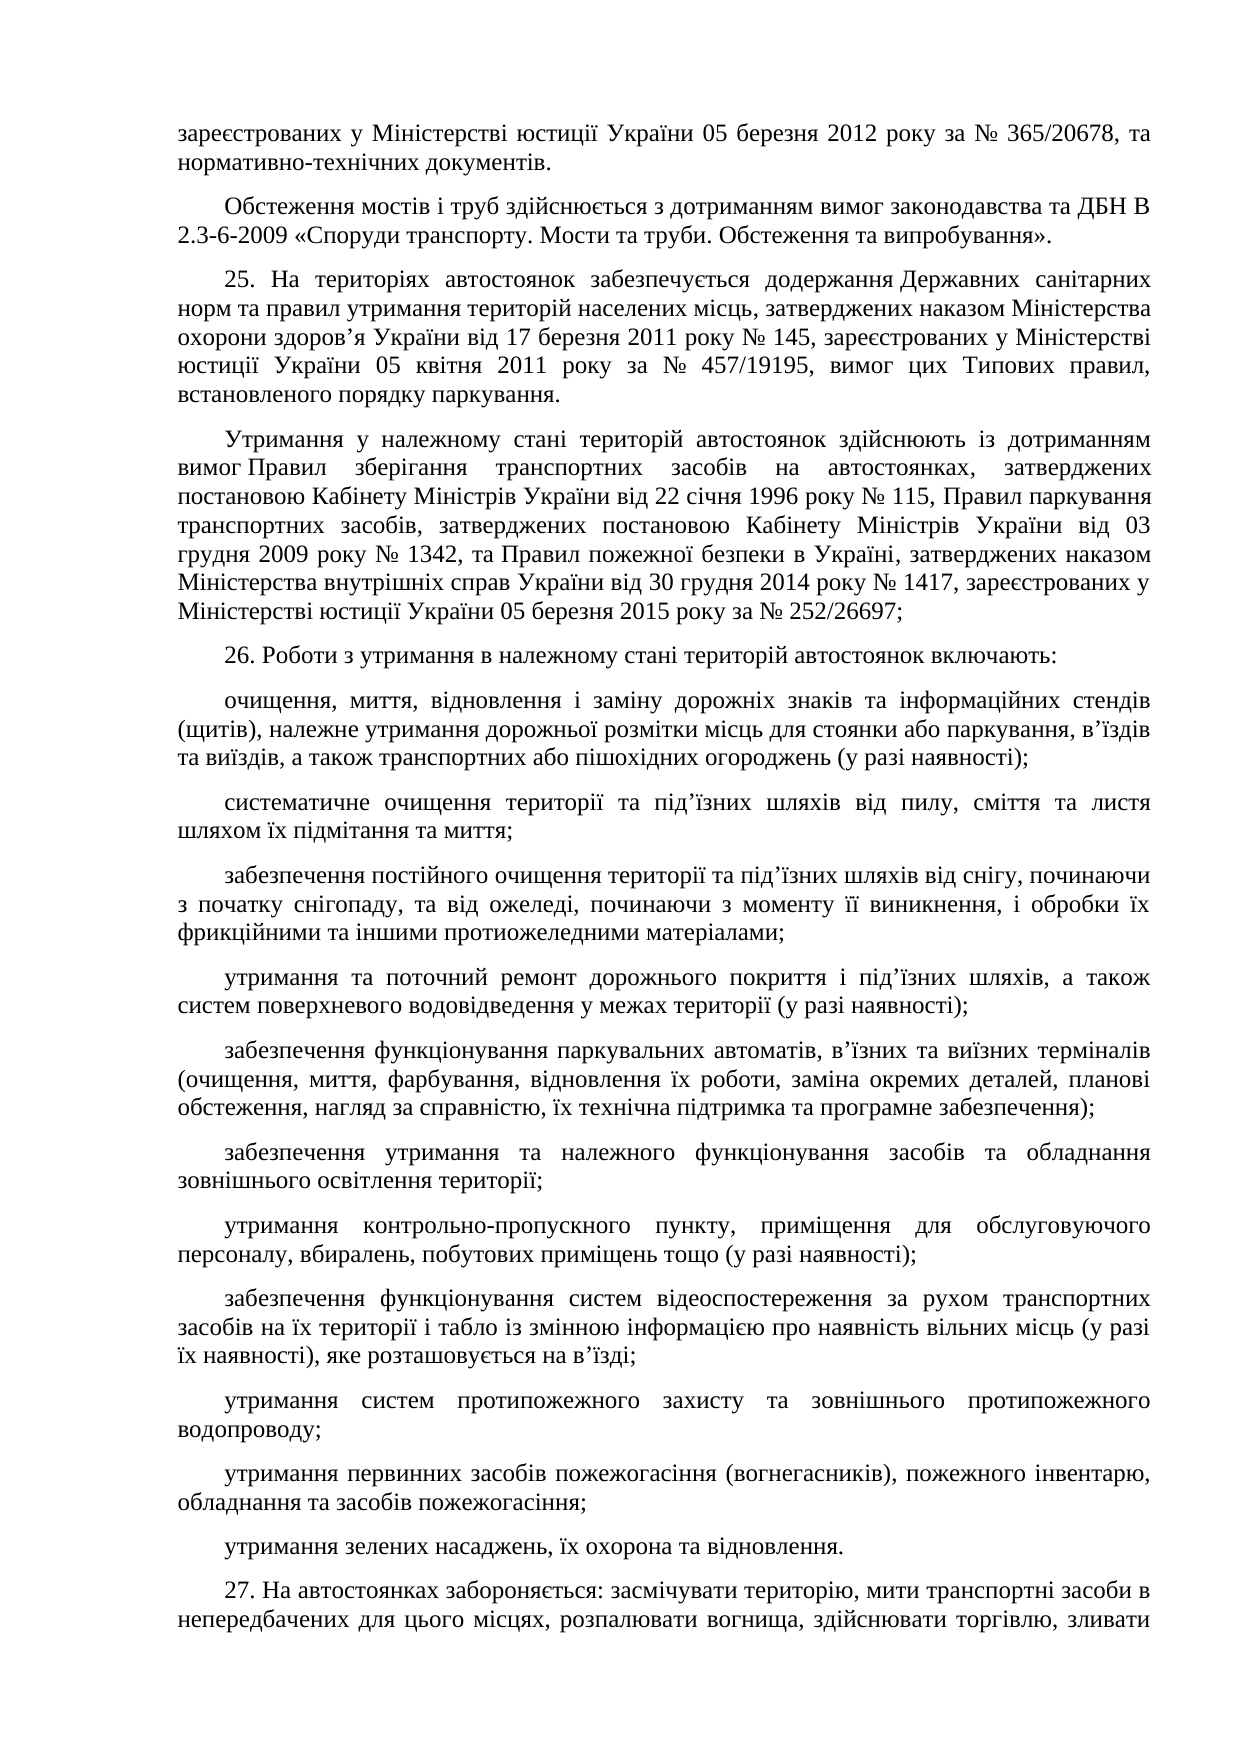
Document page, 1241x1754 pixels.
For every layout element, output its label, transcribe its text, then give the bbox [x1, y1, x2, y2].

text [177, 1576, 1152, 1633]
text утримання та поточний ремонт дорожнього покриття і під’їзних шляхів, а також систем поверхневого водовідведення у межах території (у разі наявності); [177, 962, 1152, 1019]
text забезпечення постійного очищення території та під’їзних шляхів від снігу, починаючи з початку снігопаду, та від ожеледі, починаючи з моменту її виникнення, і обробки їх фрикційними та іншими протиожеледними матеріалами; [177, 860, 1152, 946]
text очищення, миття, відновлення і заміну дорожніх знаків та інформаційних стендів (щитів), належне утримання дорожньої розмітки місць для стоянки або паркування, в’їздів та виїздів, а також транспортних або пішохідних огороджень (у разі наявності); [177, 685, 1152, 771]
text Обстеження мостів і труб здійснюється з дотриманням вимог законодавства та ДБН В 2.3-6-2009 «Споруди транспорту. Мости та труби. Обстеження та випробування». [177, 191, 1152, 249]
text утримання контрольно-пропускного пункту, приміщення для обслуговуючого персоналу, вбиралень, побутових приміщень тощо (у разі наявності); [177, 1210, 1152, 1267]
text систематичне очищення території та під’їзних шляхів від пилу, сміття та листя шляхом їх підмітання та миття; [177, 787, 1152, 844]
text утримання зелених насаджень, їх охорона та відновлення. [177, 1531, 1152, 1560]
text утримання первинних засобів пожежогасіння (вогнегасників), пожежного інвентарю, обладнання та засобів пожежогасіння; [177, 1458, 1152, 1516]
text забезпечення утримання та належного функціонування засобів та обладнання зовнішнього освітлення території; [177, 1137, 1152, 1194]
text забезпечення функціонування паркувальних автоматів, в’їзних та виїзних терміналів (очищення, миття, фарбування, відновлення їх роботи, заміна окремих деталей, планові обстеження, нагляд за справністю, їх технічна підтримка та програмне забезпечення); [177, 1035, 1152, 1121]
text забезпечення функціонування систем відеоспостереження за рухом транспортних засобів на їх території і табло із змінною інформацією про наявність вільних місць (у разі їх наявності), яке розташовується на в’їзді; [177, 1283, 1152, 1369]
text 25. На територіях автостоянок забезпечується додержання Державних санітарних норм та правил утримання територій населених місць, затверджених наказом Міністерства охорони здоров’я України від 17 березня 2011 року № 145, зареєстрованих у Міністерстві юстиції України 05 квітня 2011 року за № 457/19195, вимог цих Типових правил, встановленого порядку паркування. [177, 264, 1152, 408]
text утримання систем протипожежного захисту та зовнішнього протипожежного водопроводу; [177, 1385, 1152, 1442]
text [177, 118, 1152, 176]
text Утримання у належному стані територій автостоянок здійснюють із дотриманням вимог Правил зберігання транспортних засобів на автостоянках, затверджених постановою Кабінету Міністрів України від 22 січня 1996 року № 115, Правил паркування транспортних засобів, затверджених постановою Кабінету Міністрів України від 03 грудня 2009 року № 1342, та Правил пожежної безпеки в Україні, затверджених наказом Міністерства внутрішніх справ України від 30 грудня 2014 року № 1417, зареєстрованих у Міністерстві юстиції України 05 березня 2015 року за № 252/26697; [177, 424, 1152, 625]
text 26. Роботи з утримання в належному стані територій автостоянок включають: [177, 641, 1152, 669]
